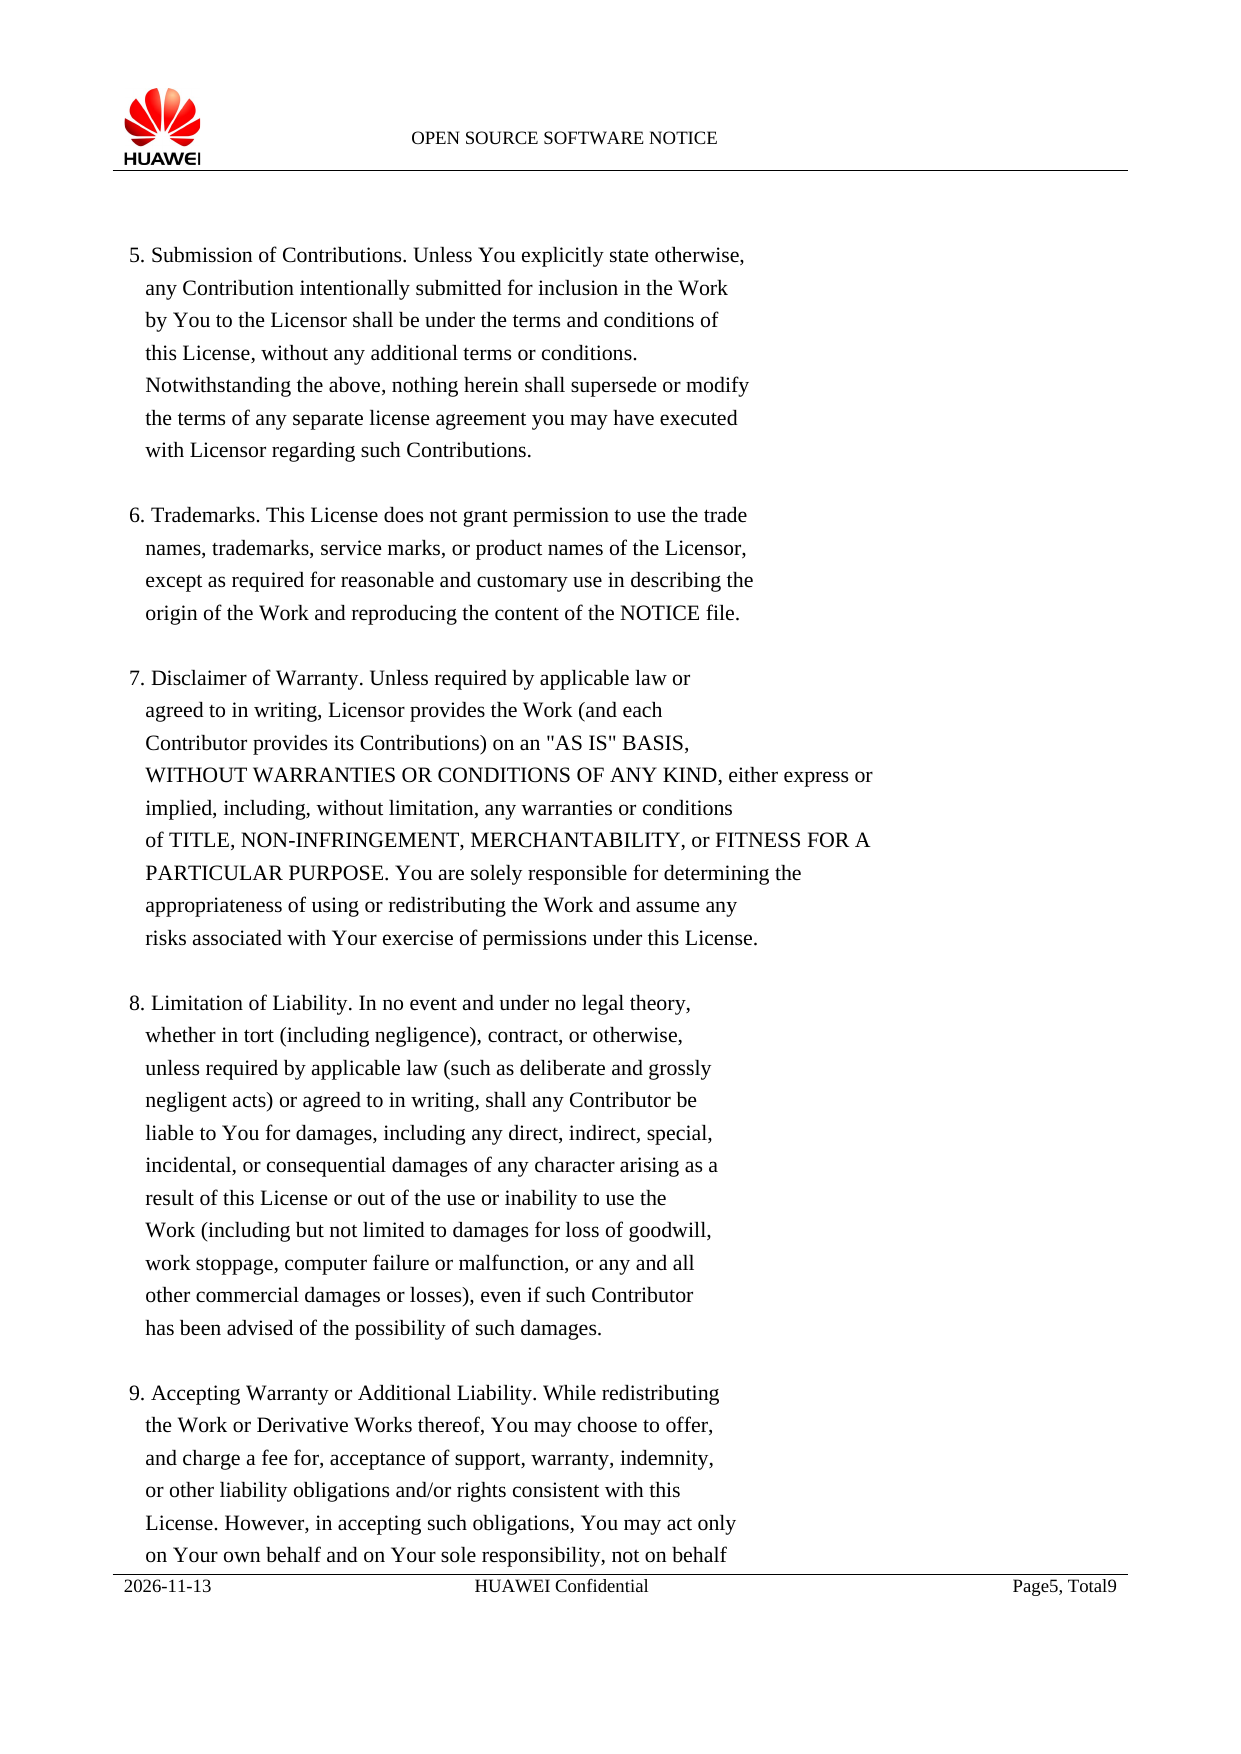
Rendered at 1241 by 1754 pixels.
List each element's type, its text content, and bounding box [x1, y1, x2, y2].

picture [124, 88, 201, 165]
